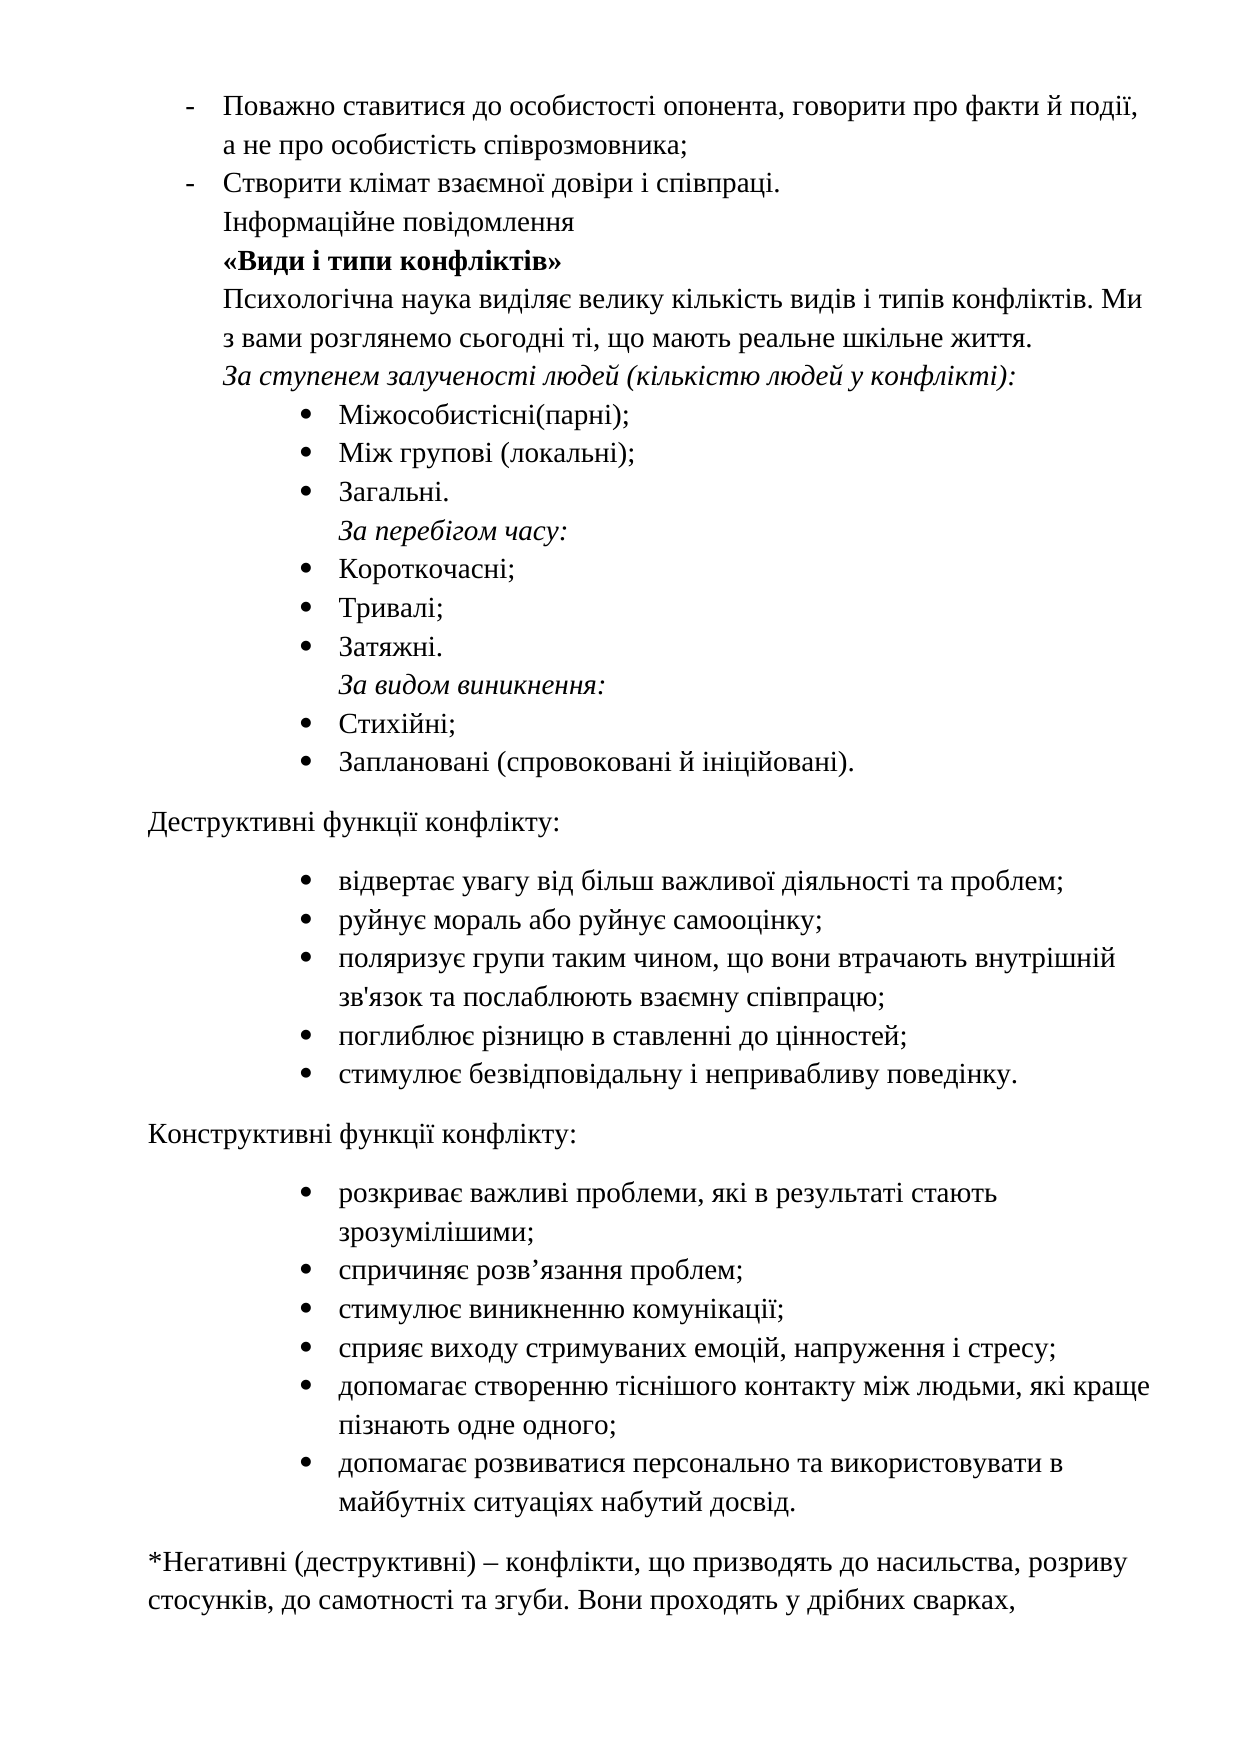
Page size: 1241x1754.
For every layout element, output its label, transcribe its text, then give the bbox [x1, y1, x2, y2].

list За ступенем залученості людей (кількістю людей у конфлікті): [223, 358, 1152, 392]
list Психологічна наука виділяє велику кількість видів і типів конфліктів. Ми з вами розглянемо сьогодні ті, що мають реальне шкільне життя. [223, 281, 1152, 353]
list Затяжні. [301, 629, 1152, 662]
list Створити клімат взаємної довіри і співпраці. [185, 166, 1152, 199]
list допомагає розвиватися персонально та використовувати в майбутніх ситуаціях набутий досвід. [301, 1446, 1152, 1518]
list поглиблює різницю в ставленні до цінностей; [301, 1018, 1152, 1051]
list Загальні. [301, 474, 1152, 508]
list Поважно ставитися до особистості опонента, говорити про факти й події, а не про особистість співрозмовника; [185, 88, 1152, 161]
list За видом виникнення: [338, 667, 1152, 701]
list «Види і типи конфліктів» [223, 243, 1152, 276]
text Конструктивні функції конфлікту: [148, 1116, 1152, 1149]
list руйнує мораль або руйнує самооцінку; [301, 902, 1152, 936]
list Міжособистісні(парні); [301, 397, 1152, 431]
list спричиняє розв’язання проблем; [301, 1252, 1152, 1286]
list стимулює виникненню комунікації; [301, 1291, 1152, 1325]
list розкриває важливі проблеми, які в результаті стають зрозумілішими; [301, 1175, 1152, 1247]
text Деструктивні функції конфлікту: [148, 804, 1152, 837]
list Стихійні; [301, 706, 1152, 739]
list відвертає увагу від більш важливої діяльності та проблем; [301, 863, 1152, 897]
list сприяє виходу стримуваних емоцій, напруження і стресу; [301, 1330, 1152, 1363]
list Короткочасні; [301, 551, 1152, 585]
list Тривалі; [301, 590, 1152, 624]
list Між групові (локальні); [301, 436, 1152, 469]
list стимулює безвідповідальну і непривабливу поведінку. [301, 1056, 1152, 1090]
list За перебігом часу: [338, 513, 1152, 546]
list поляризує групи таким чином, що вони втрачають внутрішній зв'язок та послаблюють взаємну співпрацю; [301, 941, 1152, 1013]
list Заплановані (спровоковані й ініційовані). [301, 744, 1152, 778]
list допомагає створенню тіснішого контакту між людьми, які краще пізнають одне одного; [301, 1368, 1152, 1441]
list Інформаційне повідомлення [223, 204, 1152, 238]
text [148, 1544, 1152, 1616]
